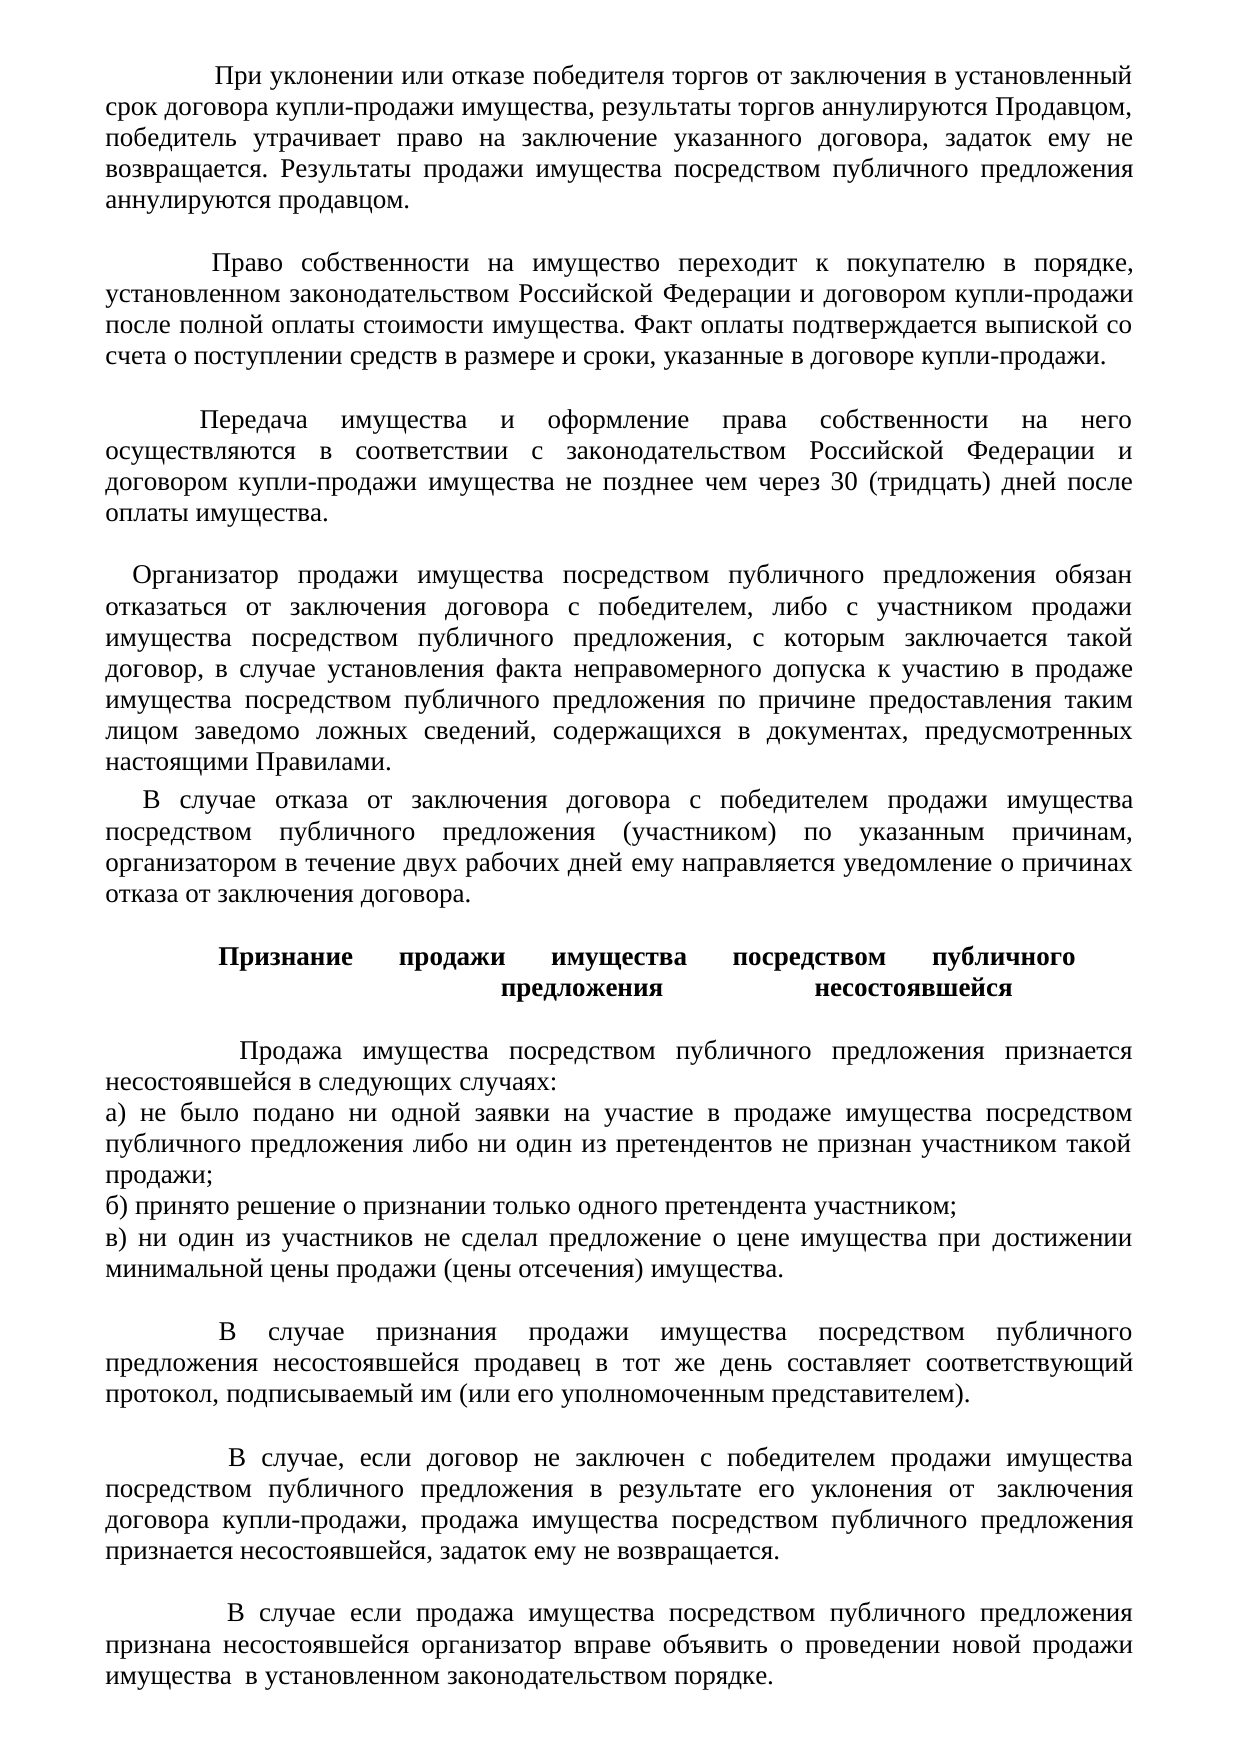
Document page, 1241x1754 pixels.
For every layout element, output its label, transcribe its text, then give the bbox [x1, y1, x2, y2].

list Передача имущества и оформление права собственности на него осуществляются в соответствии с законодательством Российской Федерации и договором купли-продажи имущества не позднее чем через 30 (тридцать) дней после оплаты имущества. [105, 403, 1133, 527]
subtitle Признание продажи имущества посредством публичного предложения несостоявшейся [162, 939, 1076, 1002]
text а) не было подано ни одной заявки на участие в продаже имущества посредством публичного предложения либо ни один из претендентов не признан участником такой продажи; [105, 1096, 1133, 1189]
text в) ни один из участников не сделал предложение о цене имущества при достижении минимальной цены продажи (цены отсечения) имущества. [105, 1221, 1132, 1283]
list Продажа имущества посредством публичного предложения признается несостоявшейся в следующих случаях: [105, 1034, 1133, 1096]
list Право собственности на имущество переходит к покупателю в порядке, установленном законодательством Российской Федерации и договором купли-продажи после полной оплаты стоимости имущества. Факт оплаты подтверждается выпиской со счета о поступлении средств в размере и сроки, указанные в договоре купли-продажи. [105, 246, 1133, 371]
list Организатор продажи имущества посредством публичного предложения обязан отказаться от заключения договора с победителем, либо с участником продажи имущества посредством публичного предложения, с которым заключается такой договор, в случае установления факта неправомерного допуска к участию в продаже имущества посредством публичного предложения по причине предоставления таким лицом заведомо ложных сведений, содержащихся в документах, предусмотренных настоящими Правилами. [105, 558, 1133, 777]
list В случае признания продажи имущества посредством публичного предложения несостоявшейся продавец в тот же день составляет соответствующий протокол, подписываемый им (или его уполномоченным представителем). [105, 1315, 1133, 1408]
list При уклонении или отказе победителя торгов от заключения в установленный срок договора купли-продажи имущества, результаты торгов аннулируются Продавцом, победитель утрачивает право на заключение указанного договора, задаток ему не возвращается. Результаты продажи имущества посредством публичного предложения аннулируются продавцом. [105, 59, 1133, 215]
list В случае, если договор не заключен с победителем продажи имущества посредством публичного предложения в результате его уклонения от заключения договора купли-продажи, продажа имущества посредством публичного предложения признается несостоявшейся, задаток ему не возвращается. [105, 1441, 1133, 1565]
text В случае отказа от заключения договора с победителем продажи имущества посредством публичного предложения (участником) по указанным причинам, организатором в течение двух рабочих дней ему направляется уведомление о причинах отказа от заключения договора. [105, 783, 1133, 908]
list В случае если продажа имущества посредством публичного предложения признана несостоявшейся организатор вправе объявить о проведении новой продажи имущества в установленном законодательством порядке. [105, 1597, 1133, 1690]
text б) принято решение о признании только одного претендента участником; [105, 1189, 1169, 1221]
